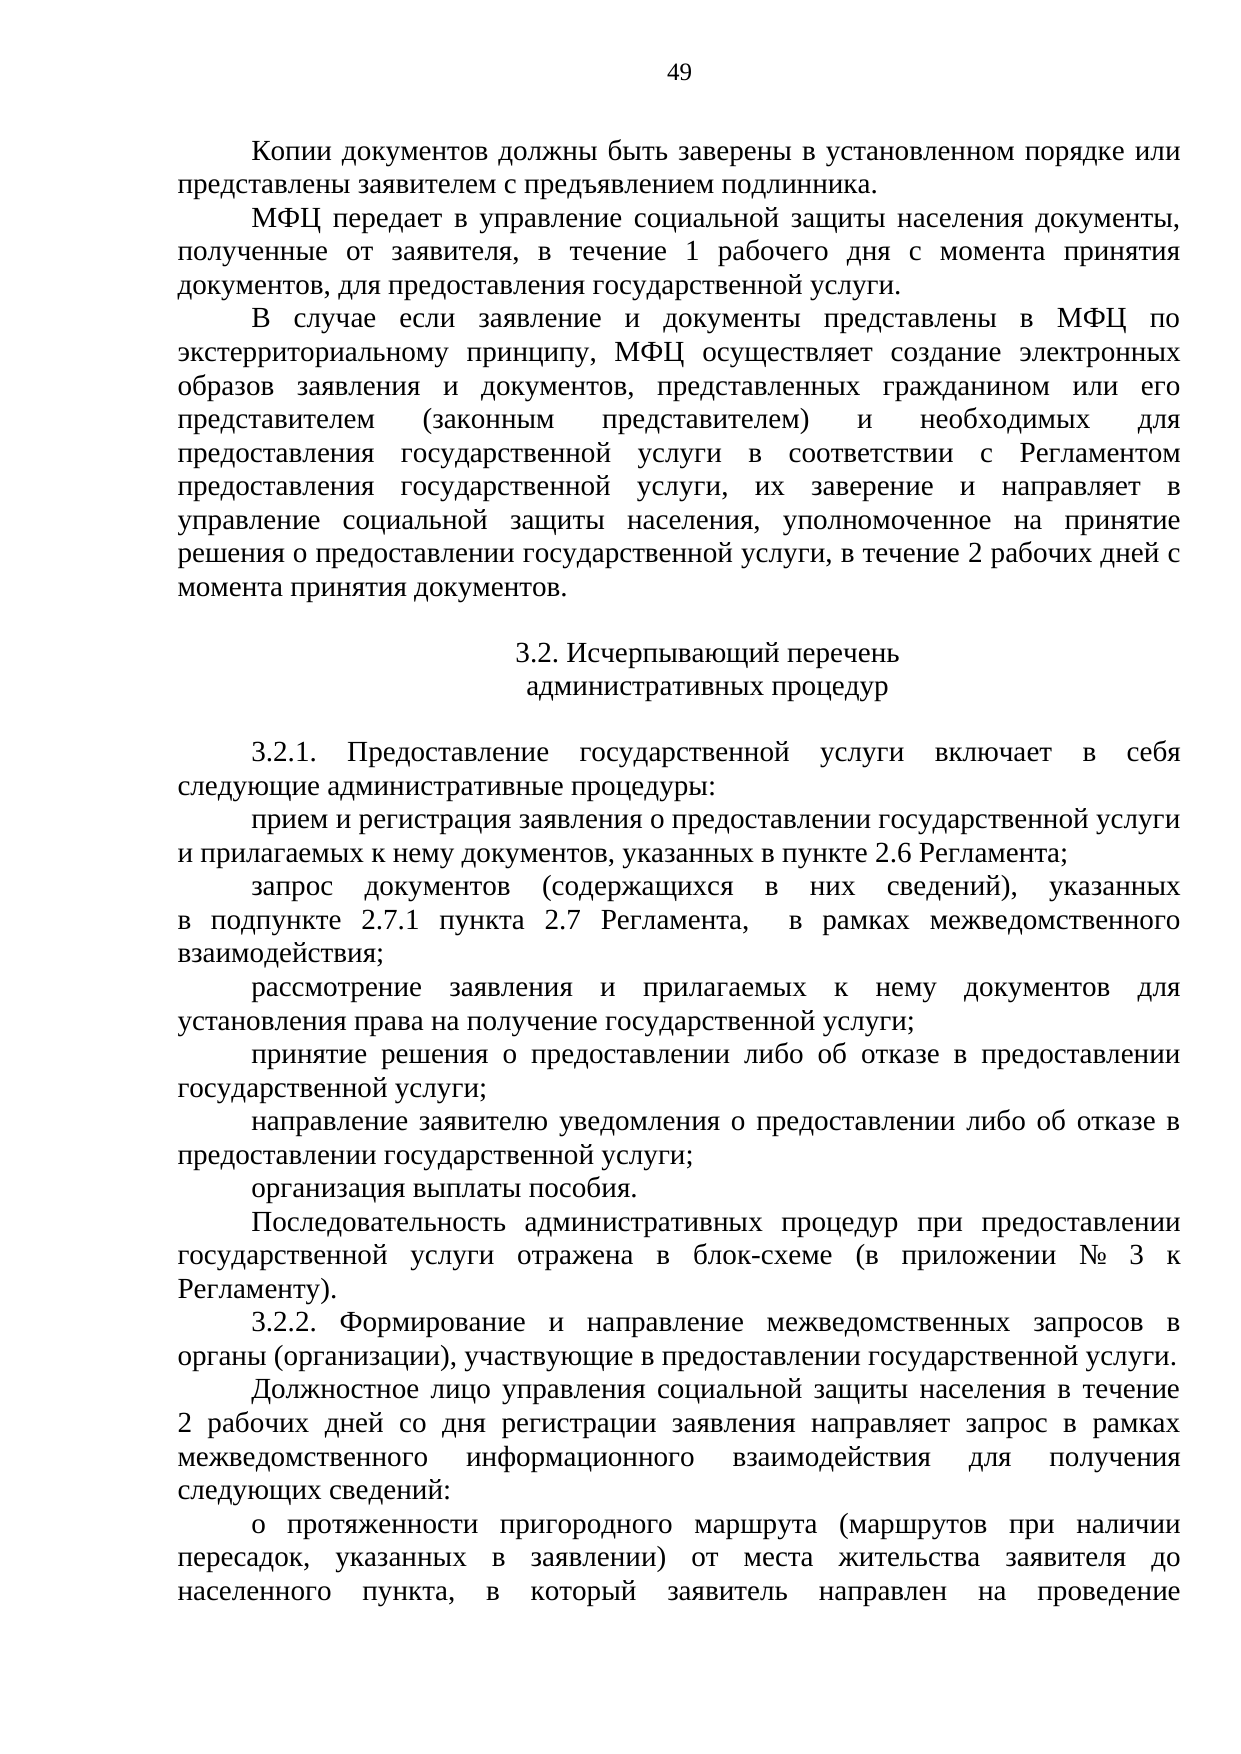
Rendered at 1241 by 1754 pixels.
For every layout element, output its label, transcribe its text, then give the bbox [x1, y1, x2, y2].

text административных процедур [177, 668, 1181, 702]
text запрос документов (содержащихся в них сведений), указанных в подпункте 2.7.1 пункта 2.7 Регламента, в рамках межведомственного взаимодействия; [177, 868, 1181, 969]
text Последовательность административных процедур при предоставлении государственной услуги отражена в блок-схеме (в приложении № 3 к Регламенту). [177, 1204, 1181, 1304]
text рассмотрение заявления и прилагаемых к нему документов для установления права на получение государственной услуги; [177, 969, 1181, 1036]
text принятие решения о предоставлении либо об отказе в предоставлении государственной услуги; [177, 1036, 1181, 1103]
text 3.2.1. Предоставление государственной услуги включает в себя следующие административные процедуры: [177, 734, 1181, 801]
text направление заявителю уведомления о предоставлении либо об отказе в предоставлении государственной услуги; [177, 1103, 1181, 1170]
text организация выплаты пособия. [177, 1170, 1181, 1204]
text Должностное лицо управления социальной защиты населения в течение 2 рабочих дней со дня регистрации заявления направляет запрос в рамках межведомственного информационного взаимодействия для получения следующих сведений: [177, 1372, 1181, 1506]
text МФЦ передает в управление социальной защиты населения документы, полученные от заявителя, в течение 1 рабочего дня с момента принятия документов, для предоставления государственной услуги. [177, 200, 1181, 301]
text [177, 1506, 1181, 1606]
text 3.2.2. Формирование и направление межведомственных запросов в органы (организации), участвующие в предоставлении государственной услуги. [177, 1304, 1181, 1372]
text Копии документов должны быть заверены в установленном порядке или представлены заявителем с предъявлением подлинника. [177, 133, 1181, 200]
text 3.2. Исчерпывающий перечень [177, 635, 1181, 668]
text прием и регистрация заявления о предоставлении государственной услуги и прилагаемых к нему документов, указанных в пункте 2.6 Регламента; [177, 801, 1181, 868]
text В случае если заявление и документы представлены в МФЦ по экстерриториальному принципу, МФЦ осуществляет создание электронных образов заявления и документов, представленных гражданином или его представителем (законным представителем) и необходимых для предоставления государственной услуги в соответствии с Регламентом предоставления государственной услуги, их заверение и направляет в управление социальной защиты населения, уполномоченное на принятие решения о предоставлении государственной услуги, в течение 2 рабочих дней с момента принятия документов. [177, 301, 1181, 602]
